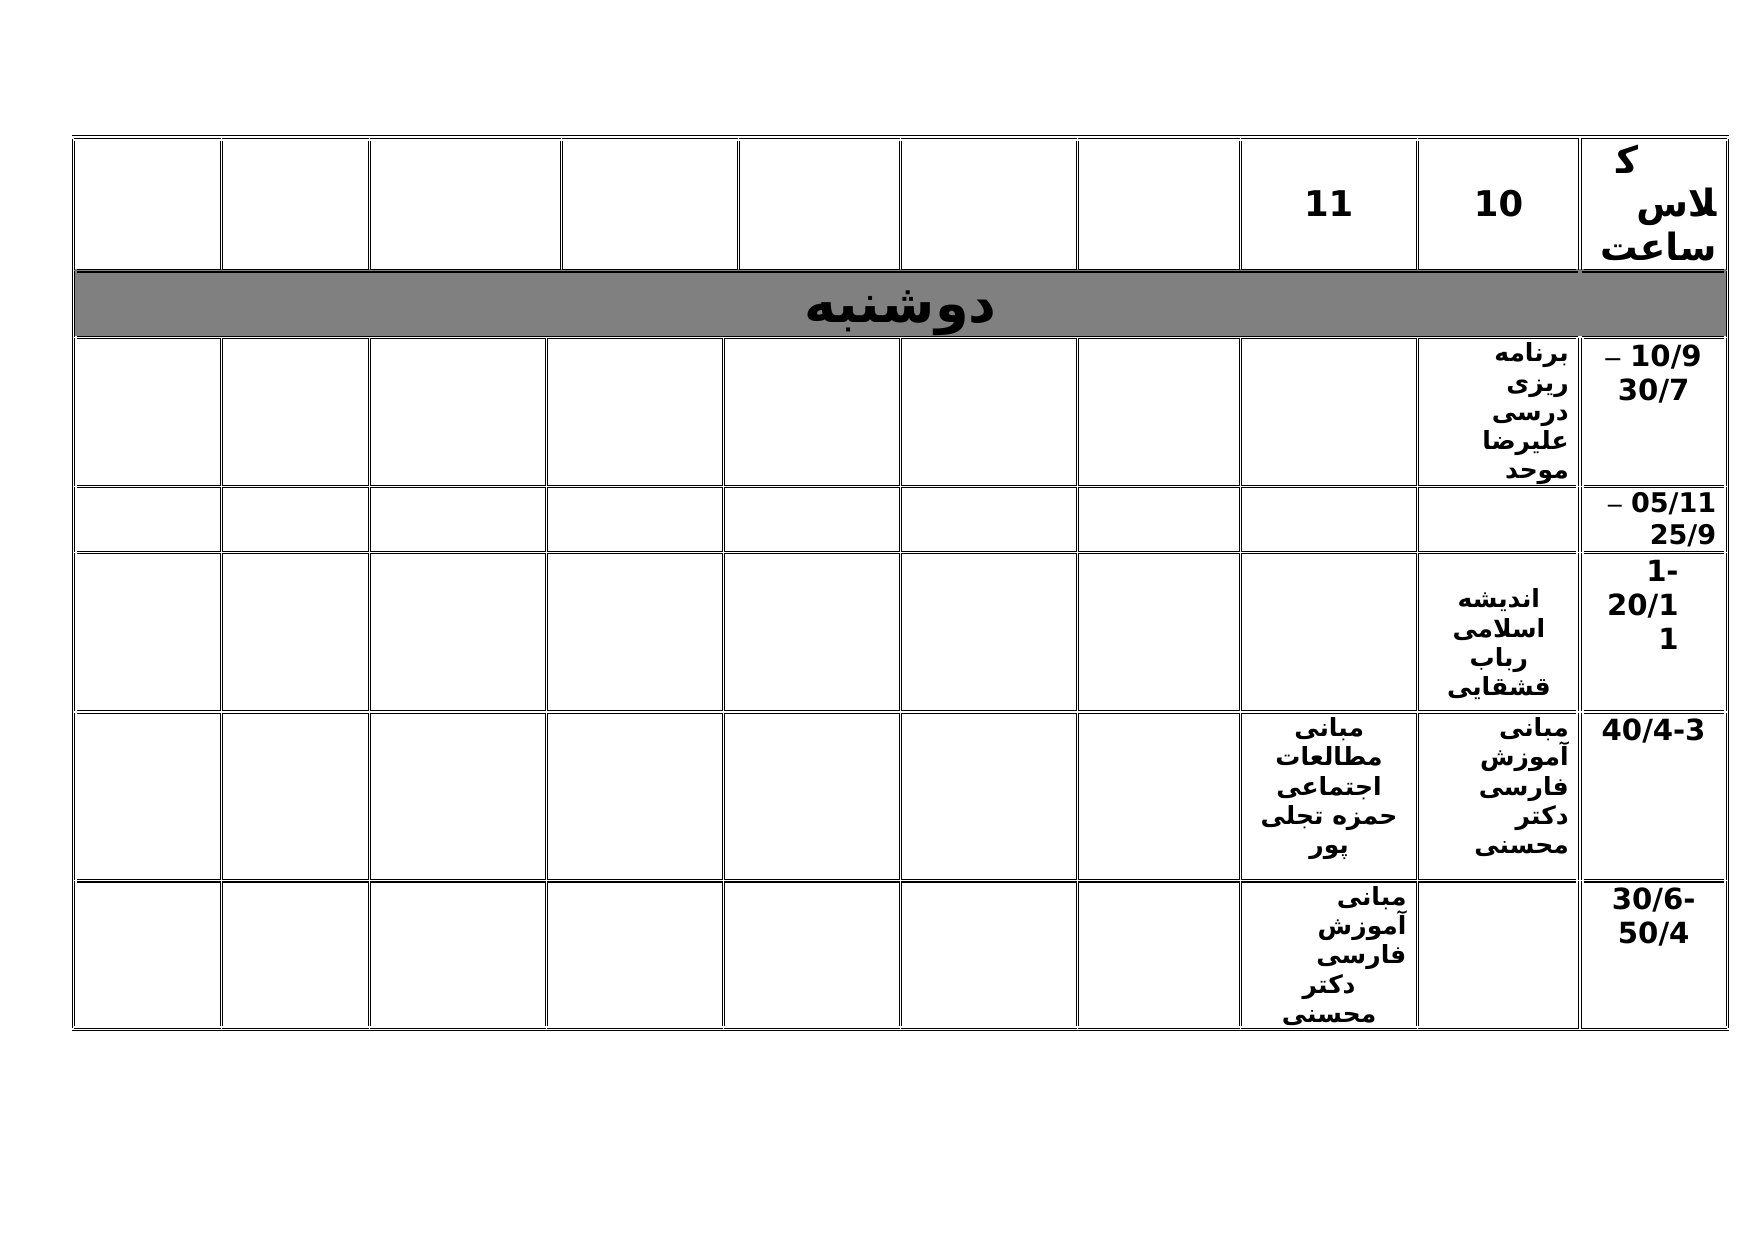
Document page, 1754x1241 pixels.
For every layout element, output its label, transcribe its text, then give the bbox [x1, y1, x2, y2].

table_cell [74, 710, 221, 879]
table_cell [223, 339, 368, 484]
table_cell [1242, 488, 1416, 551]
table_cell 10/9 – 30/7 [1582, 336, 1726, 484]
table_header [221, 139, 369, 269]
table_cell [1242, 339, 1416, 484]
table_cell [725, 339, 899, 484]
table_cell 1-20/11 [1580, 551, 1727, 710]
table_header [738, 136, 901, 269]
table_cell [902, 714, 1076, 879]
table_cell [371, 488, 545, 551]
table_cell مبانی آموزش فارسی دکتر محسنی [1240, 882, 1417, 1028]
table_cell [1419, 485, 1578, 551]
table_cell 30/6-50/4 [1580, 879, 1727, 1028]
table_cell [1418, 879, 1580, 1028]
table_cell [75, 336, 220, 484]
table_cell [74, 551, 221, 710]
table_header [369, 139, 561, 269]
table_cell [74, 879, 221, 1028]
table_cell [902, 488, 1076, 551]
table_cell 40/4-3 [1580, 710, 1727, 879]
table_cell 05/11 –25/9 [1582, 485, 1726, 551]
table_cell [724, 879, 901, 1028]
table_cell [546, 882, 723, 1028]
table_cell [548, 714, 722, 879]
table_cell [902, 554, 1076, 710]
table_cell [371, 714, 545, 879]
table_cell [1079, 488, 1239, 551]
table_cell [223, 714, 368, 879]
table_header [1078, 139, 1240, 269]
table_cell [725, 488, 899, 551]
table_cell [548, 339, 722, 484]
table_cell دوشنبه [74, 269, 1727, 336]
table_cell [1079, 339, 1239, 484]
table_cell [371, 339, 545, 484]
table_cell [548, 488, 722, 551]
table_cell اندیشه اسلامی رباب قشقایی [1418, 551, 1580, 710]
table_header [74, 139, 221, 269]
table_cell [725, 554, 899, 710]
table_cell [221, 882, 369, 1028]
table_cell [902, 339, 1076, 484]
table_cell [371, 554, 545, 710]
table_cell [1079, 554, 1239, 710]
table_header کلاس ساعت [1582, 139, 1727, 269]
table_header 10 [1418, 139, 1578, 269]
table_cell [1078, 883, 1240, 1028]
table_cell مبانی مطالعات اجتماعی حمزه تجلی پور [1242, 714, 1416, 879]
table_cell [725, 714, 899, 879]
table_cell [548, 554, 722, 710]
table_cell [1079, 714, 1239, 879]
table_cell [75, 485, 220, 551]
table_header 11 [1240, 139, 1417, 269]
table_cell [223, 554, 368, 710]
table_cell [223, 488, 368, 551]
table_cell [1242, 554, 1416, 710]
table_cell [901, 879, 1078, 1028]
table_cell [369, 882, 546, 1028]
table_header [901, 136, 1078, 269]
table_header [561, 139, 738, 269]
table_cell مبانی آموزش فارسی دکتر محسنی [1418, 710, 1580, 879]
table_cell برنامه ریزی درسی علیرضا موحد [1419, 336, 1580, 484]
